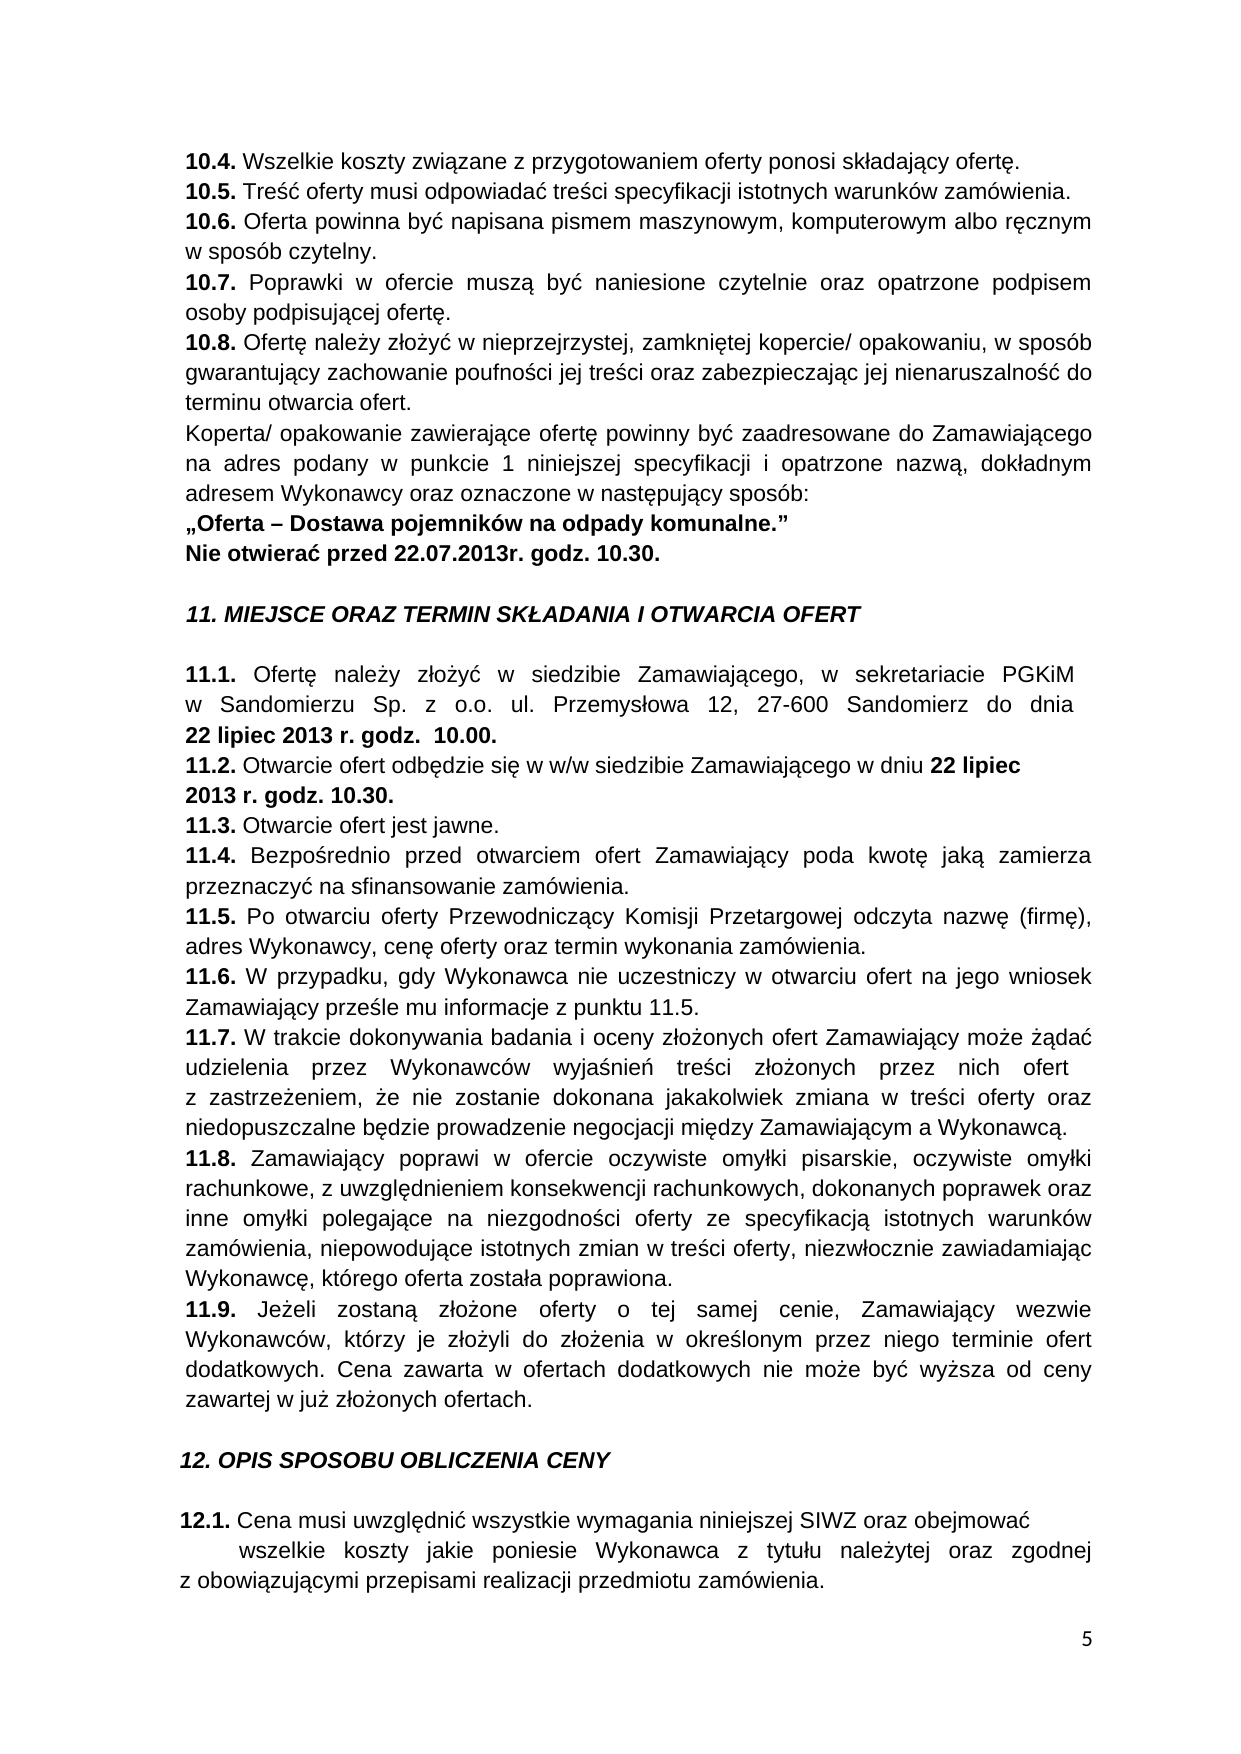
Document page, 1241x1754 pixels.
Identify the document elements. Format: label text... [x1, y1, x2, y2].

text 11.4. Bezpośrednio przed otwarciem ofert Zamawiający poda kwotę jaką zamierza przeznaczyć na sfinansowanie zamówienia. [185, 842, 1093, 899]
text Koperta/ opakowanie zawierające ofertę powinny być zaadresowane do Zamawiającego na adres podany w punkcie 1 niniejszej specyfikacji i opatrzone nazwą, dokładnym adresem Wykonawcy oraz oznaczone w następujący sposób: [185, 419, 1093, 506]
text wszelkie koszty jakie poniesie Wykonawca z tytułu należytej oraz zgodnej z obowiązującymi przepisami realizacji przedmiotu zamówienia. [148, 1537, 1093, 1594]
text 10.6. Oferta powinna być napisana pismem maszynowym, komputerowym albo ręcznym w sposób czytelny. [185, 208, 1093, 264]
text 11.1. Ofertę należy złożyć w siedzibie Zamawiającego, w sekretariacie PGKiM w Sandomierzu Sp. z o.o. ul. Przemysłowa 12, 27-600 Sandomierz do dnia 22 lipiec 2013 r. godz. 10.00. [185, 661, 1093, 748]
text Nie otwierać przed 22.07.2013r. godz. 10.30. [185, 540, 1093, 567]
text 12.1. Cena musi uwzględnić wszystkie wymagania niniejszej SIWZ oraz obejmować [148, 1507, 1093, 1533]
text 10.8. Ofertę należy złożyć w nieprzejrzystej, zamkniętej kopercie/ opakowaniu, w sposób gwarantujący zachowanie poufności jej treści oraz zabezpieczając jej nienaruszalność do terminu otwarcia ofert. [185, 329, 1093, 416]
text 10.5. Treść oferty musi odpowiadać treści specyfikacji istotnych warunków zamówienia. [185, 178, 1093, 204]
text „Oferta – Dostawa pojemników na odpady komunalne.” [185, 510, 1093, 536]
text 12. OPIS SPOSOBU OBLICZENIA CENY [148, 1447, 1093, 1473]
text 11.5. Po otwarciu oferty Przewodniczący Komisji Przetargowej odczyta nazwę (firmę), adres Wykonawcy, cenę oferty oraz termin wykonania zamówienia. [185, 903, 1093, 959]
text 10.4. Wszelkie koszty związane z przygotowaniem oferty ponosi składający ofertę. [185, 148, 1093, 174]
text 11.7. W trakcie dokonywania badania i oceny złożonych ofert Zamawiający może żądać udzielenia przez Wykonawców wyjaśnień treści złożonych przez nich ofert z zastrzeżeniem, że nie zostanie dokonana jakakolwiek zmiana w treści oferty oraz niedopuszczalne będzie prowadzenie negocjacji między Zamawiającym a Wykonawcą. [185, 1024, 1093, 1141]
text 11.2. Otwarcie ofert odbędzie się w w/w siedzibie Zamawiającego w dniu 22 lipiec 2013 r. godz. 10.30. 11.3. Otwarcie ofert jest jawne. [185, 752, 1093, 838]
text 11.8. Zamawiający poprawi w ofercie oczywiste omyłki pisarskie, oczywiste omyłki rachunkowe, z uwzględnieniem konsekwencji rachunkowych, dokonanych poprawek oraz inne omyłki polegające na niezgodności oferty ze specyfikacją istotnych warunków zamówienia, niepowodujące istotnych zmian w treści oferty, niezwłocznie zawiadamiając Wykonawcę, którego oferta została poprawiona. [185, 1144, 1093, 1292]
text 11.6. W przypadku, gdy Wykonawca nie uczestniczy w otwarciu ofert na jego wniosek Zamawiający prześle mu informacje z punktu 11.5. [185, 963, 1093, 1020]
text 11. MIEJSCE ORAZ TERMIN SKŁADANIA I OTWARCIA OFERT [148, 601, 1093, 627]
text 11.9. Jeżeli zostaną złożone oferty o tej samej cenie, Zamawiający wezwie Wykonawców, którzy je złożyli do złożenia w określonym przez niego terminie ofert dodatkowych. Cena zawarta w ofertach dodatkowych nie może być wyższa od ceny zawartej w już złożonych ofertach. [185, 1296, 1093, 1412]
text 10.7. Poprawki w ofercie muszą być naniesione czytelnie oraz opatrzone podpisem osoby podpisującej ofertę. [185, 268, 1093, 325]
